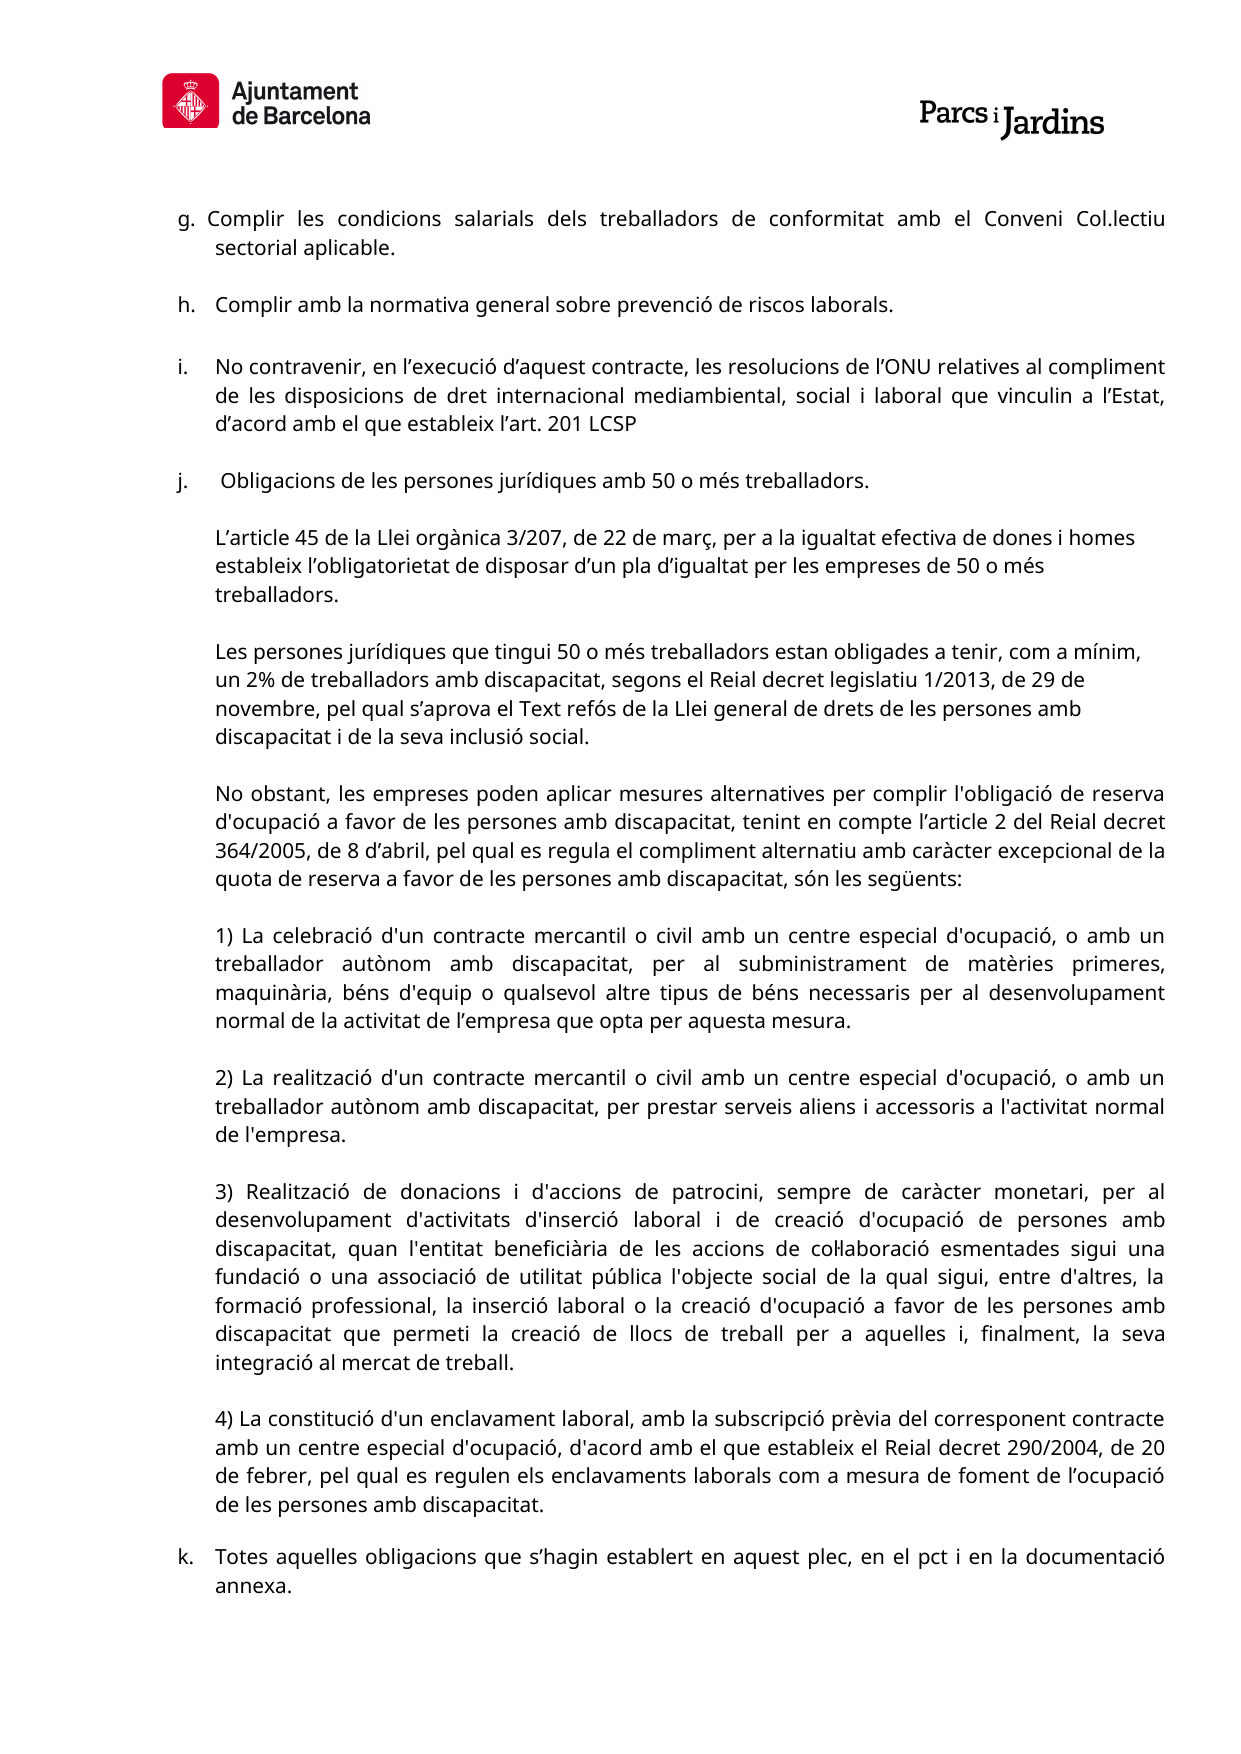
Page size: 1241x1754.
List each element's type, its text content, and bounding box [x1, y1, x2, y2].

picture [162, 73, 371, 128]
text No obstant, les empreses poden aplicar mesures alternatives per complir l'obligació de reserva d'ocupació a favor de les persones amb discapacitat, tenint en compte l’article 2 del Reial decret 364/2005, de 8 d’abril, pel qual es regula el compliment alternatiu amb caràcter excepcional de la quota de reserva a favor de les persones amb discapacitat, són les següents: [215, 779, 1167, 893]
list Complir les condicions salarials dels treballadors de conformitat amb el Conveni Col.lectiu sectorial aplicable. [177, 204, 1167, 261]
list Les persones jurídiques que tingui 50 o més treballadors estan obligades a tenir, com a mínim, un 2% de treballadors amb discapacitat, segons el Reial decret legislatiu 1/2013, de 29 de novembre, pel qual s’aprova el Text refós de la Llei general de drets de les persones amb discapacitat i de la seva inclusió social. [215, 637, 1167, 751]
list Totes aquelles obligacions que s’hagin establert en aquest plec, en el pct i en la documentació annexa. [177, 1542, 1167, 1599]
text 2) La realització d'un contracte mercantil o civil amb un centre especial d'ocupació, o amb un treballador autònom amb discapacitat, per prestar serveis aliens i accessoris a l'activitat normal de l'empresa. [215, 1063, 1167, 1149]
list Complir amb la normativa general sobre prevenció de riscos laborals. [177, 290, 1167, 318]
list Obligacions de les persones jurídiques amb 50 o més treballadors. [177, 466, 1167, 494]
list L’article 45 de la Llei orgànica 3/207, de 22 de març, per a la igualtat efectiva de dones i homes estableix l’obligatorietat de disposar d’un pla d’igualtat per les empreses de 50 o més treballadors. [215, 523, 1167, 608]
picture [918, 100, 1105, 141]
text 3) Realització de donacions i d'accions de patrocini, sempre de caràcter monetari, per al desenvolupament d'activitats d'inserció laboral i de creació d'ocupació de persones amb discapacitat, quan l'entitat beneficiària de les accions de col·laboració esmentades sigui una fundació o una associació de utilitat pública l'objecte social de la qual sigui, entre d'altres, la formació professional, la inserció laboral o la creació d'ocupació a favor de les persones amb discapacitat que permeti la creació de llocs de treball per a aquelles i, finalment, la seva integració al mercat de treball. [215, 1177, 1167, 1376]
text 4) La constitució d'un enclavament laboral, amb la subscripció prèvia del corresponent contracte amb un centre especial d'ocupació, d'acord amb el que estableix el Reial decret 290/2004, de 20 de febrer, pel qual es regulen els enclavaments laborals com a mesura de foment de l’ocupació de les persones amb discapacitat. [215, 1404, 1167, 1518]
list No contravenir, en l’execució d’aquest contracte, les resolucions de l’ONU relatives al compliment de les disposicions de dret internacional mediambiental, social i laboral que vinculin a l’Estat, d’acord amb el que estableix l’art. 201 LCSP [177, 352, 1167, 438]
text 1) La celebració d'un contracte mercantil o civil amb un centre especial d'ocupació, o amb un treballador autònom amb discapacitat, per al subministrament de matèries primeres, maquinària, béns d'equip o qualsevol altre tipus de béns necessaris per al desenvolupament normal de la activitat de l’empresa que opta per aquesta mesura. [215, 921, 1167, 1035]
